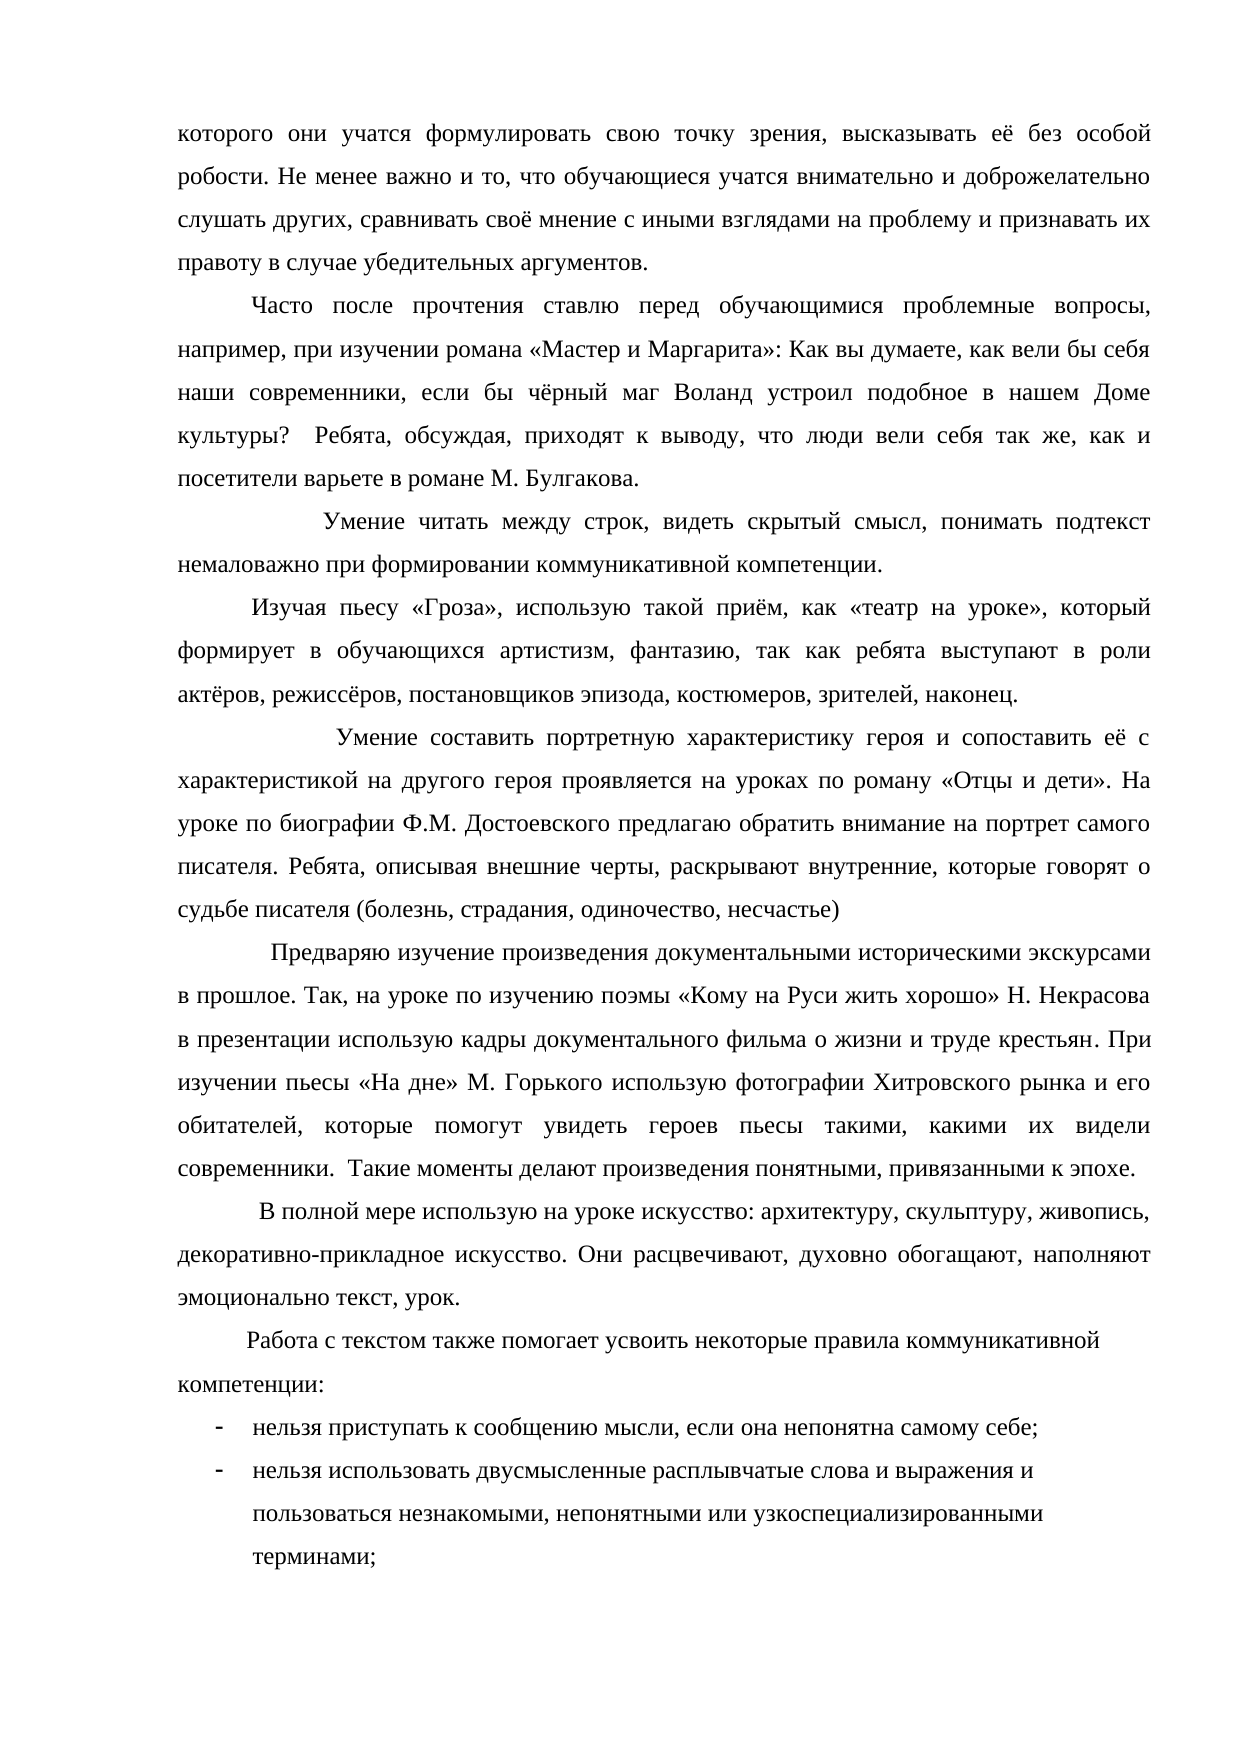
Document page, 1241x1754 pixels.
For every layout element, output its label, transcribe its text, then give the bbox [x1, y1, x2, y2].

text Умение составить портретную характеристику героя и сопоставить её с характеристикой на другого героя проявляется на уроках по роману «Отцы и дети». На уроке по биографии Ф.М. Достоевского предлагаю обратить внимание на портрет самого писателя. Ребята, описывая внешние черты, раскрывают внутренние, которые говорят о судьбе писателя (болезнь, страдания, одиночество, несчастье) [177, 722, 1152, 923]
text В полной мере использую на уроке искусство: архитектуру, скульптуру, живопись, декоративно-прикладное искусство. Они расцвечивают, духовно обогащают, наполняют эмоционально текст, урок. [177, 1196, 1152, 1311]
text Умение читать между строк, видеть скрытый смысл, понимать подтекст немаловажно при формировании коммуникативной компетенции. [177, 506, 1152, 578]
text Работа с текстом также помогает усвоить некоторые правила коммуникативной компетенции: [177, 1326, 1152, 1397]
text Часто после прочтения ставлю перед обучающимися проблемные вопросы, например, при изучении романа «Мастер и Маргарита»: Как вы думаете, как вели бы себя наши современники, если бы чёрный маг Воланд устроил подобное в нашем Доме культуры? Ребята, обсуждая, приходят к выводу, что люди вели себя так же, как и посетители варьете в романе М. Булгакова. [177, 291, 1152, 492]
text Предваряю изучение произведения документальными историческими экскурсами в прошлое. Так, на уроке по изучению поэмы «Кому на Руси жить хорошо» Н. Некрасова в презентации использую кадры документального фильма о жизни и труде крестьян. При изучении пьесы «На дне» М. Горького использую фотографии Хитровского рынка и его обитателей, которые помогут увидеть героев пьесы такими, какими их видели современники. Такие моменты делают произведения понятными, привязанными к эпохе. [177, 937, 1152, 1182]
text Изучая пьесу «Гроза», использую такой приём, как «театр на уроке», который формирует в обучающихся артистизм, фантазию, так как ребята выступают в роли актёров, режиссёров, постановщиков эпизода, костюмеров, зрителей, наконец. [177, 592, 1152, 707]
list нельзя использовать двусмысленные расплывчатые слова и выражения и пользоваться незнакомыми, непонятными или узкоспециализированными терминами; [215, 1455, 1152, 1570]
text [177, 118, 1152, 276]
list нельзя приступать к сообщению мысли, если она непонятна самому себе; [215, 1412, 1152, 1441]
